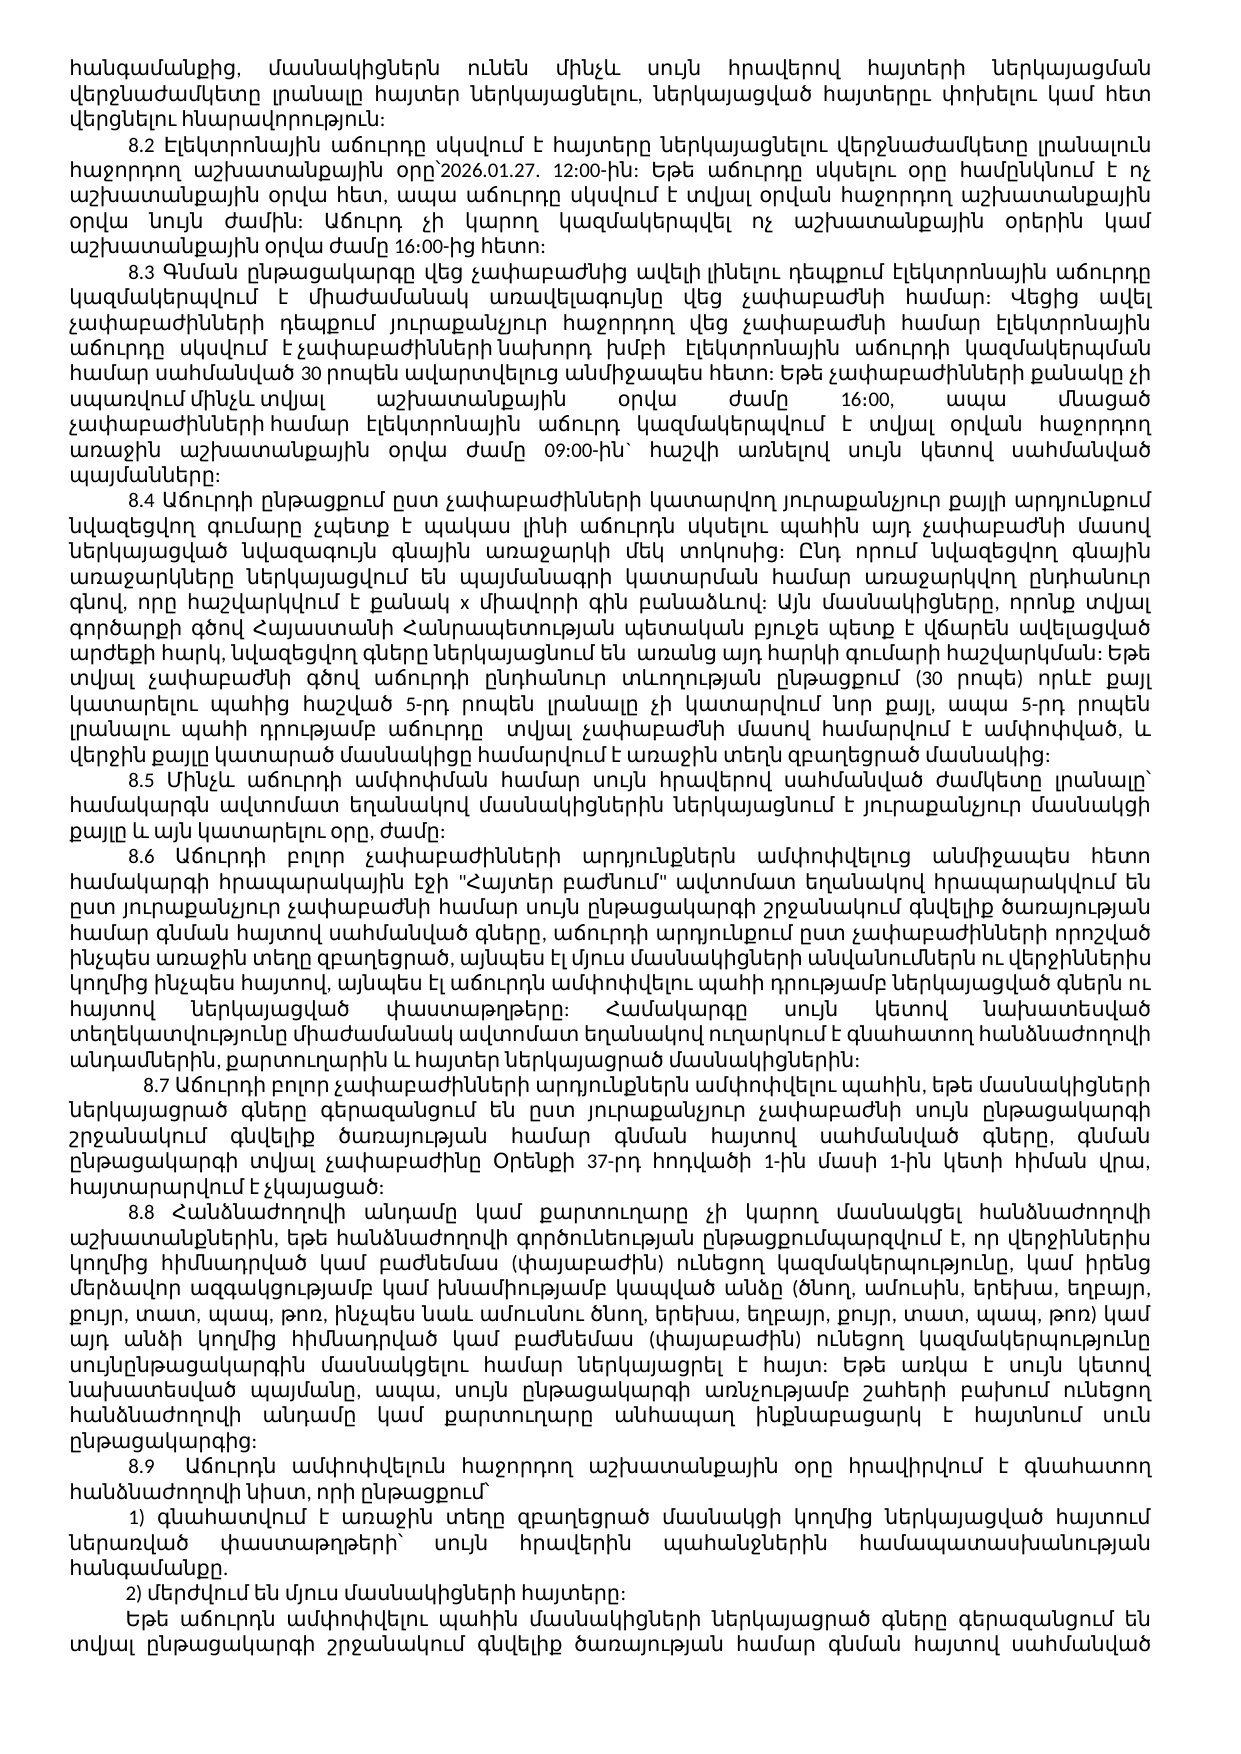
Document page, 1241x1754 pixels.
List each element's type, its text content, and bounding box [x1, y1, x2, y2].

text 1) գնահատվում է առաջին տեղը զբաղեցրած մասնակցի կողմից ներկայացված հայտում ներառված փաստաթղթերի՝ սույն հրավերին պահանջներին համապատասխանության հանգամանքը. [69, 1504, 1152, 1581]
text 8.3 Գնման ընթացակարգը վեց չափաբաժնից ավելի լինելու դեպքում էլեկտրոնային աճուրդը կազմակերպվում է միաժամանակ առավելագույնը վեց չափաբաժնի համար: Վեցից ավել չափաբաժինների դեպքում յուրաքանչյուր հաջորդող վեց չափաբաժնի համար էլեկտրոնային աճուրդը սկսվում է չափաբաժինների նախորդ խմբի էլեկտրոնային աճուրդի կազմակերպման համար սահմանված 30 րոպեն ավարտվելուց անմիջապես հետո: Եթե չափաբաժինների քանակը չի սպառվում մինչև տվյալ աշխատանքային օրվա ժամը 16։00, ապա մնացած չափաբաժինների համար էլեկտրոնային աճուրդ կազմակերպվում է տվյալ օրվան հաջորդող առաջին աշխատանքային օրվա ժամը 09:00-ին` հաշվի առնելով սույն կետով սահմանված պայմանները: [69, 259, 1152, 488]
text 8.2 Էլեկտրոնային աճուրդը սկսվում է հայտերը ներկայացնելու վերջնաժամկետը լրանալուն հաջորդող աշխատանքային օրը՝2026.01.27. 12:00 -ին: Եթե աճուրդը սկսելու օրը համընկնում է ոչ աշխատանքային օրվա հետ, ապա աճուրդը սկսվում է տվյալ օրվան հաջորդող աշխատանքային օրվա նույն ժամին: Աճուրդ չի կարող կազմակերպվել ոչ աշխատանքային օրերին կամ աշխատանքային օրվա ժամը 16։00-ից հետո: [69, 132, 1152, 259]
text 8.4 Աճուրդի ընթացքում ըստ չափաբաժինների կատարվող յուրաքանչյուր քայլի արդյունքում նվազեցվող գումարը չպետք է պակաս լինի աճուրդն սկսելու պահին այդ չափաբաժնի մասով ներկայացված նվազագույն գնային առաջարկի մեկ տոկոսից: Ընդ որում նվազեցվող գնային առաջարկները ներկայացվում են պայմանագրի կատարման համար առաջարկվող ընդհանուր գնով, որը հաշվարկվում է քանակ x միավորի գին բանաձևով: Այն մասնակիցները, որոնք տվյալ գործարքի գծով Հայաստանի Հանրապետության պետական բյուջե պետք է վճարեն ավելացված արժեքի հարկ, նվազեցվող գները ներկայացնում են առանց այդ հարկի գումարի հաշվարկման: Եթե տվյալ չափաբաժնի գծով աճուրդի ընդհանուր տևողության ընթացքում (30 րոպե) որևէ քայլ կատարելու պահից հաշված 5-րդ րոպեն լրանալը չի կատարվում նոր քայլ, ապա 5-րդ րոպեն լրանալու պահի դրությամբ աճուրդը տվյալ չափաբաժնի մասով համարվում է ամփոփված, և վերջին քայլը կատարած մասնակիցը համարվում է առաջին տեղն զբաղեցրած մասնակից: [69, 488, 1152, 767]
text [69, 56, 1152, 132]
text 2) մերժվում են մյուս մասնակիցների հայտերը: [69, 1581, 1152, 1606]
text 8.5 Մինչև աճուրդի ամփոփման համար սույն հրավերով սահմանված ժամկետը լրանալը՝ համակարգն ավտոմատ եղանակով մասնակիցներին ներկայացնում է յուրաքանչյուր մասնակցի քայլը և այն կատարելու օրը, ժամը: [69, 767, 1152, 843]
text 8.8 Հանձնաժողովի անդամը կամ քարտուղարը չի կարող մասնակցել հանձնաժողովի աշխատանքներին, եթե հանձնաժողովի գործունեության ընթացքումպարզվում է, որ վերջիններիս կողմից հիմնադրված կամ բաժնեմաս (փայաբաժին) ունեցող կազմակերպությունը, կամ իրենց մերձավոր ազգակցությամբ կամ խնամիությամբ կապված անձը (ծնող, ամուսին, երեխա, եղբայր, քույր, տատ, պապ, թոռ, ինչպես նաև ամուսնու ծնող, երեխա, եղբայր, քույր, տատ, պապ, թոռ) կամ այդ անձի կողմից հիմնադրված կամ բաժնեմաս (փայաբաժին) ունեցող կազմակերպությունը սույնընթացակարգին մասնակցելու համար ներկայացրել է հայտ: Եթե առկա է սույն կետով նախատեսված պայմանը, ապա, սույն ընթացակարգի առնչությամբ շահերի բախում ունեցող հանձնաժողովի անդամը կամ քարտուղարը անհապաղ ինքնաբացարկ է հայտնում սուն ընթացակարգից: [69, 1199, 1152, 1453]
text 8.9 Աճուրդն ամփոփվելուն հաջորդող աշխատանքային օրը հրավիրվում է գնահատող հանձնաժողովի նիստ, որի ընթացքում՝ [69, 1453, 1152, 1504]
text 8.7 Աճուրդի բոլոր չափաբաժինների արդյունքներն ամփոփվելու պահին, եթե մասնակիցների ներկայացրած գները գերազանցում են ըստ յուրաքանչյուր չափաբաժնի սույն ընթացակարգի շրջանակում գնվելիք ծառայության համար գնման հայտով սահմանված գները, գնման ընթացակարգի տվյալ չափաբաժինը Օրենքի 37-րդ հոդվածի 1-ին մասի 1-ին կետի հիման վրա, հայտարարվում է չկայացած: [69, 1072, 1152, 1199]
text 8.6 Աճուրդի բոլոր չափաբաժինների արդյունքներն ամփոփվելուց անմիջապես հետո համակարգի հրապարակային էջի "Հայտեր բաժնում" ավտոմատ եղանակով հրապարակվում են ըստ յուրաքանչյուր չափաբաժնի համար սույն ընթացակարգի շրջանակում գնվելիք ծառայության համար գնման հայտով սահմանված գները, աճուրդի արդյունքում ըստ չափաբաժինների որոշված ինչպես առաջին տեղը զբաղեցրած, այնպես էլ մյուս մասնակիցների անվանումներն ու վերջիններիս կողմից ինչպես հայտով, այնպես էլ աճուրդն ամփոփվելու պահի դրությամբ ներկայացված գներն ու հայտով ներկայացված փաստաթղթերը: Համակարգը սույն կետով նախատեսված տեղեկատվությունը միաժամանակ ավտոմատ եղանակով ուղարկում է գնահատող հանձնաժողովի անդամներին, քարտուղարին և հայտեր ներկայացրած մասնակիցներին: [69, 843, 1152, 1072]
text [69, 1606, 1152, 1657]
